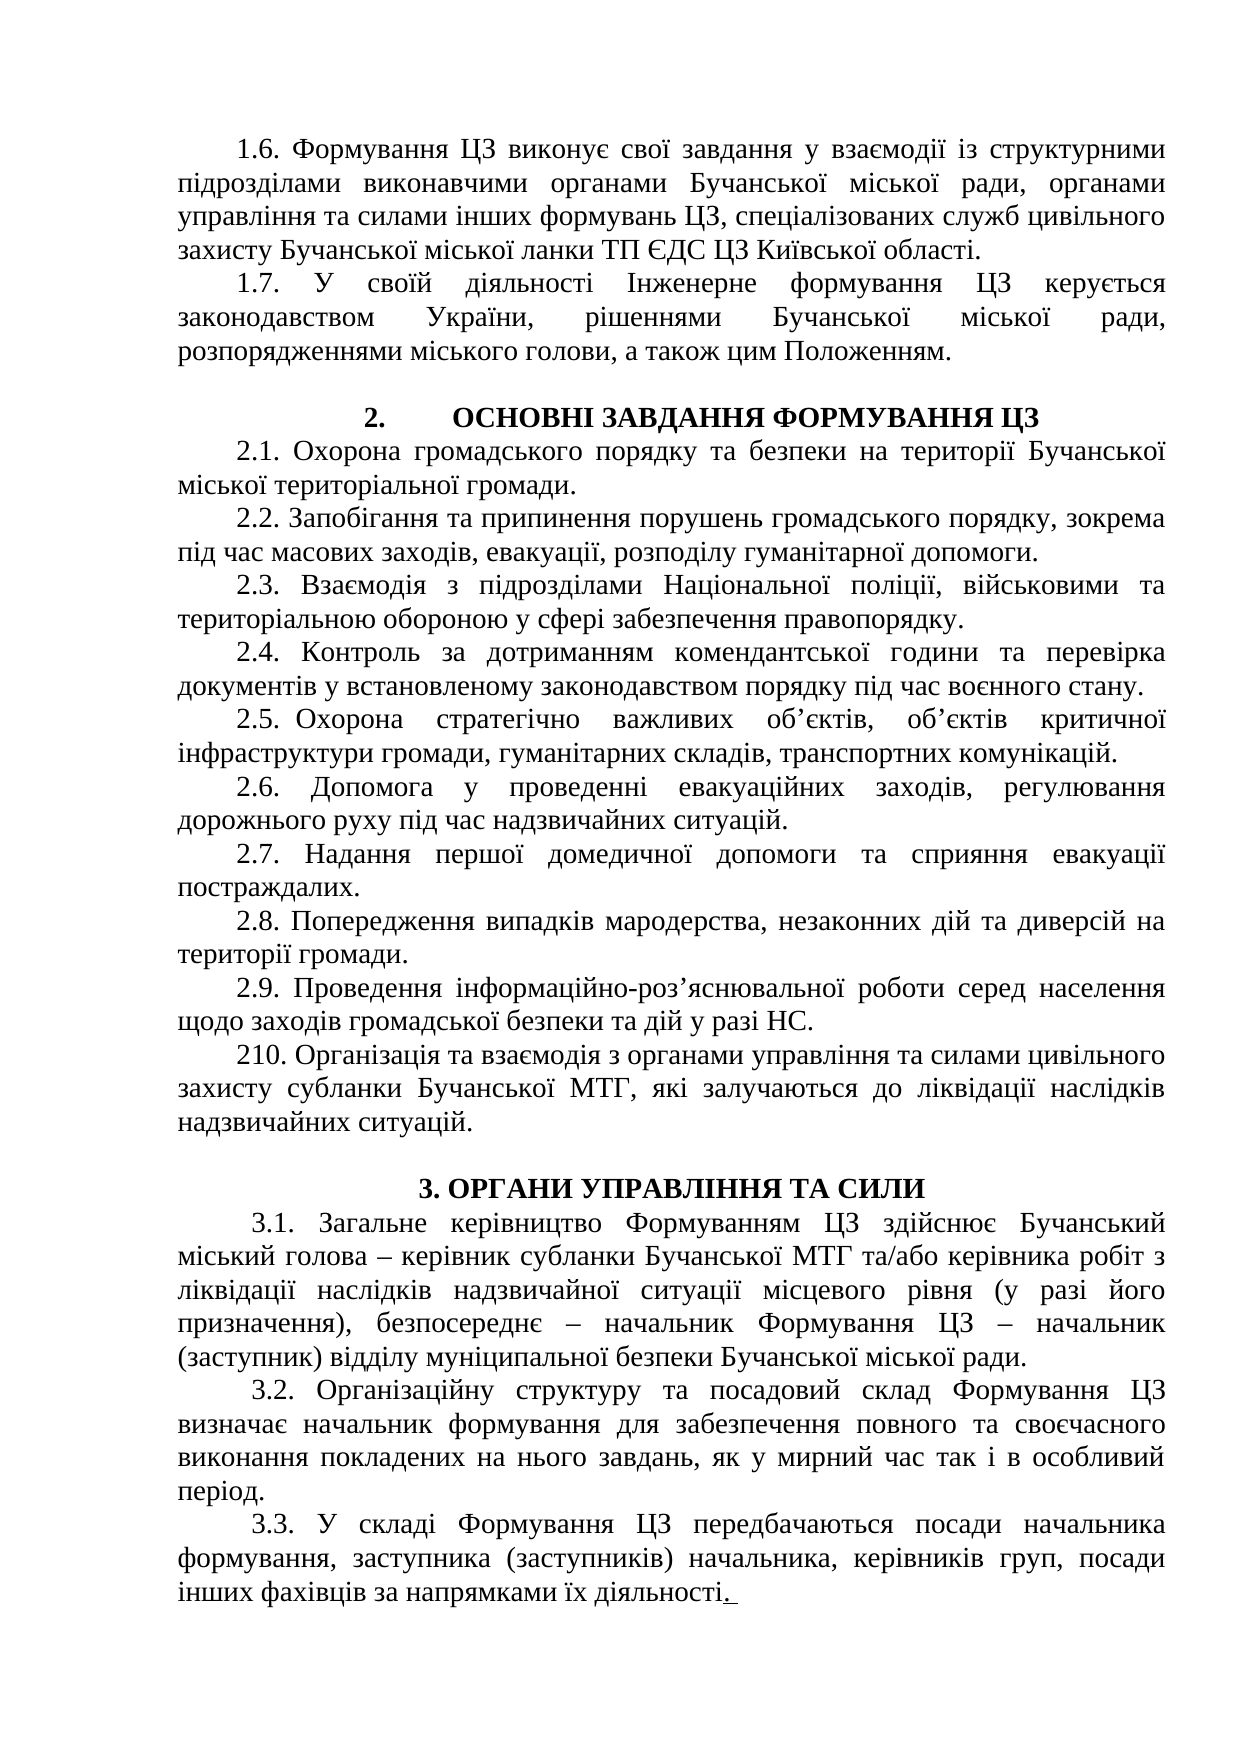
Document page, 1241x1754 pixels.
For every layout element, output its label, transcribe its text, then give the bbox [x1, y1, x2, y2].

text 3.3. У складі Формування ЦЗ передбачаються посади начальника формування, заступника (заступників) начальника, керівників груп, посади інших фахівців за напрямками їх діяльності. [177, 1507, 1167, 1607]
list 210. Організація та взаємодія з органами управління та силами цивільного захисту субланки Бучанської МТГ, які залучаються до ліквідації наслідків надзвичайних ситуацій. [177, 1037, 1167, 1138]
list 2.5. Охорона стратегічно важливих об’єктів, об’єктів критичної інфраструктури громади, гуманітарних складів, транспортних комунікацій. [177, 702, 1167, 769]
list 2.1. Охорона громадського порядку та безпеки на території Бучанської міської територіальної громади. [177, 433, 1167, 500]
list 2.6. Допомога у проведенні евакуаційних заходів, регулювання дорожнього руху під час надзвичайних ситуацій. [177, 769, 1167, 836]
text 3. ОРГАНИ УПРАВЛІННЯ ТА СИЛИ [177, 1171, 1167, 1205]
list 2.8. Попередження випадків мародерства, незаконних дій та диверсій на території громади. [177, 903, 1167, 970]
list 2.7. Надання першої домедичної допомоги та сприяння евакуації постраждалих. [177, 836, 1167, 903]
list 2.4. Контроль за дотриманням комендантської години та перевірка документів у встановленому законодавством порядку під час воєнного стану. [177, 634, 1167, 702]
list ОСНОВНІ ЗАВДАННЯ ФОРМУВАННЯ ЦЗ [177, 400, 1167, 433]
list 2.3. Взаємодія з підрозділами Національної поліції, військовими та територіальною обороною у сфері забезпечення правопорядку. [177, 567, 1167, 634]
list 2.9. Проведення інформаційно-роз’яснювальної роботи серед населення щодо заходів громадської безпеки та дій у разі НС. [177, 970, 1167, 1037]
text 1.6. Формування ЦЗ виконує свої завдання у взаємодії із структурними підрозділами виконавчими органами Бучанської міської ради, органами управління та силами інших формувань ЦЗ, спеціалізованих служб цивільного захисту Бучанської міської ланки ТП ЄДС ЦЗ Київської області. [177, 131, 1167, 266]
text 3.1. Загальне керівництво Формуванням ЦЗ здійснює Бучанський міський голова – керівник субланки Бучанської МТГ та/або керівника робіт з ліквідації наслідків надзвичайної ситуації місцевого рівня (у разі його призначення), безпосереднє – начальник Формування ЦЗ – начальник (заступник) відділу муніципальної безпеки Бучанської міської ради. [177, 1205, 1167, 1372]
list 2.2. Запобігання та припинення порушень громадського порядку, зокрема під час масових заходів, евакуації, розподілу гуманітарної допомоги. [177, 500, 1167, 567]
text 1.7. У своїй діяльності Інженерне формування ЦЗ керується законодавством України, рішеннями Бучанської міської ради, розпорядженнями міського голови, а також цим Положенням. [177, 266, 1167, 366]
text 3.2. Організаційну структуру та посадовий склад Формування ЦЗ визначає начальник формування для забезпечення повного та своєчасного виконання покладених на нього завдань, як у мирний час так і в особливий період. [177, 1372, 1167, 1507]
